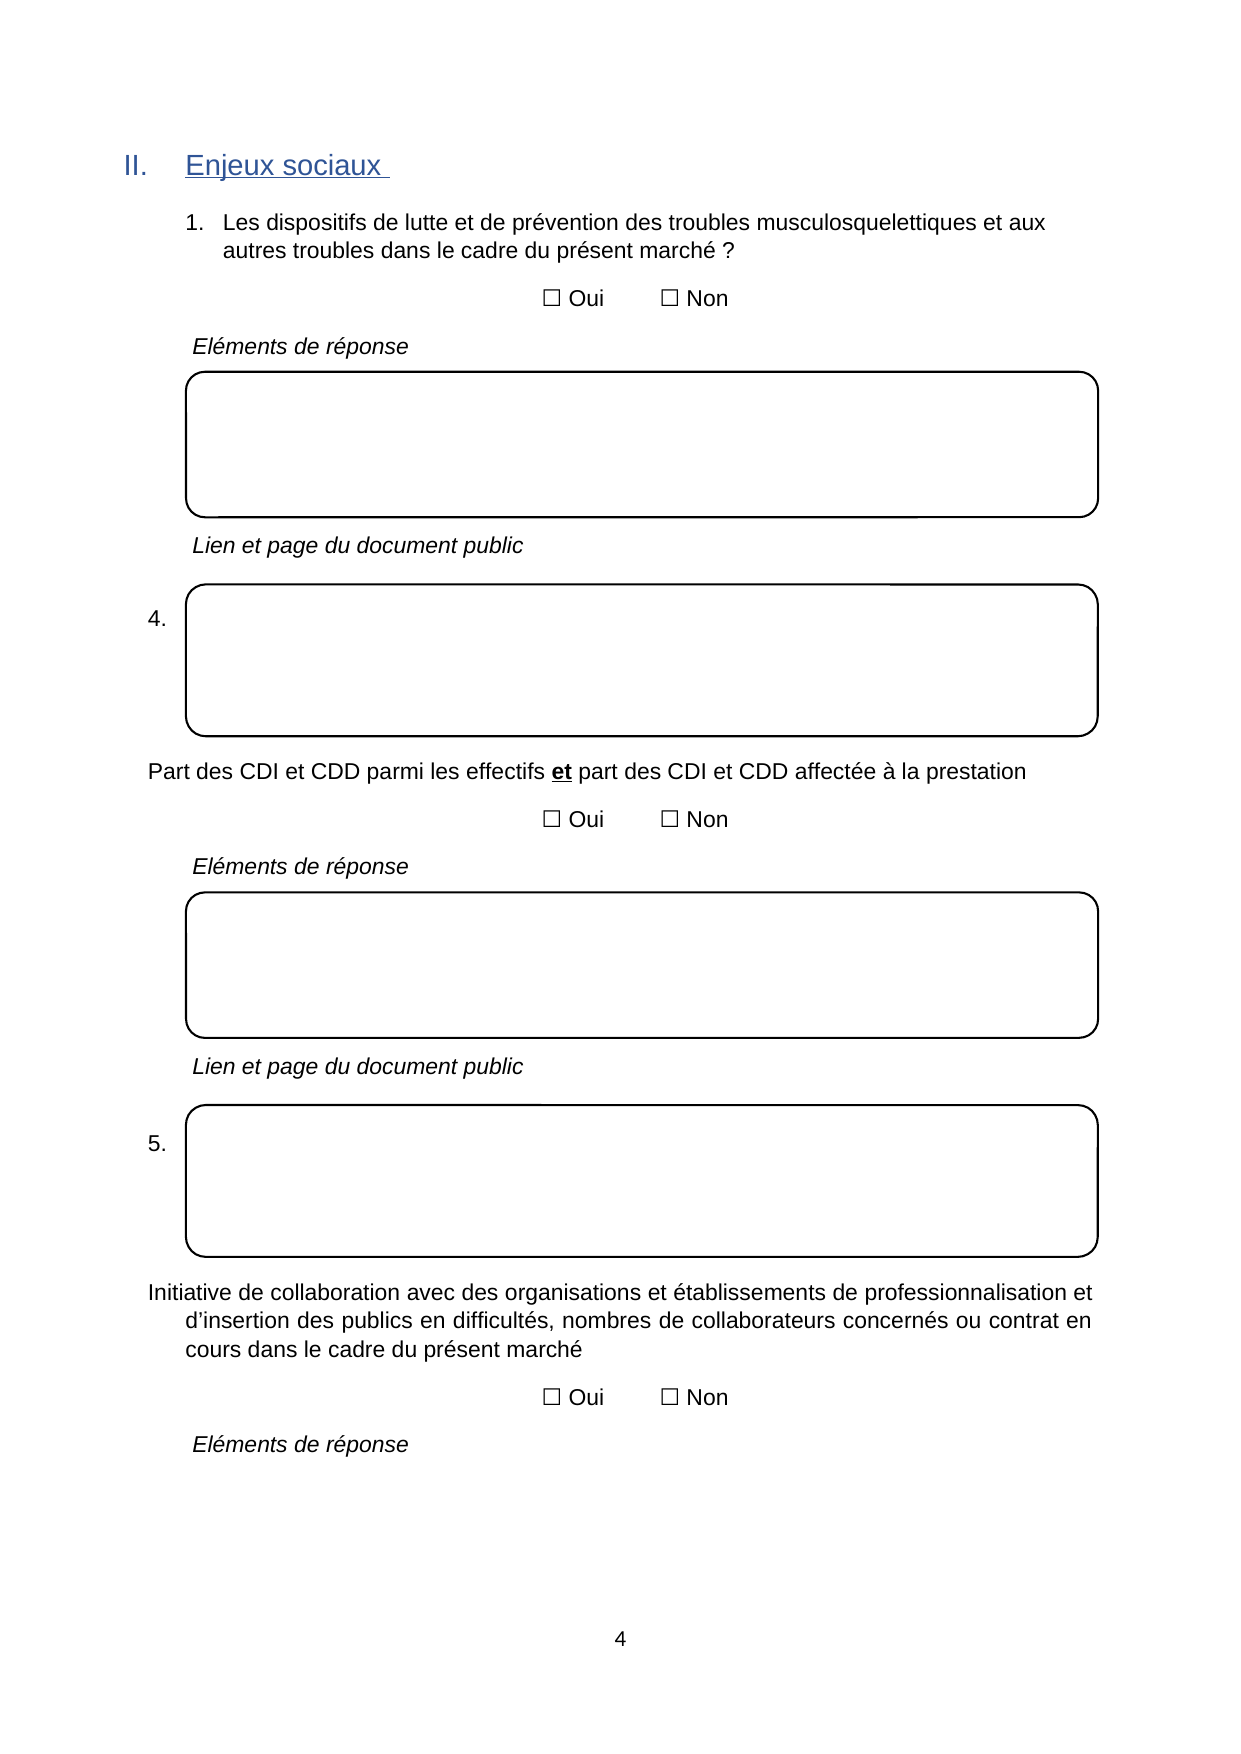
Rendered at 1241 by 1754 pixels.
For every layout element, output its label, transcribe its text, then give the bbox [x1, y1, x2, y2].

text Oui Non [177, 1381, 1093, 1412]
text Eléments de réponse [192, 333, 1093, 359]
list Initiative de collaboration avec des organisations et établissements de professionnalisation et d’insertion des publics en difficultés, nombres de collaborateurs concernés ou contrat en cours dans le cadre du présent marché [148, 1129, 1093, 1362]
text Lien et page du document public [192, 514, 1093, 558]
text Oui Non [177, 803, 1093, 834]
list Part des CDI et CDD parmi les effectifs et part des CDI et CDD affectée à la prestation [148, 605, 1093, 784]
subtitle Enjeux sociaux [148, 148, 1093, 181]
text Eléments de réponse [192, 853, 1093, 880]
text Lien et page du document public [192, 1035, 1093, 1079]
list Les dispositifs de lutte et de prévention des troubles musculosquelettiques et aux autres troubles dans le cadre du présent marché ? [185, 209, 1093, 263]
text Oui Non [177, 282, 1093, 313]
text Eléments de réponse [192, 1431, 1093, 1457]
